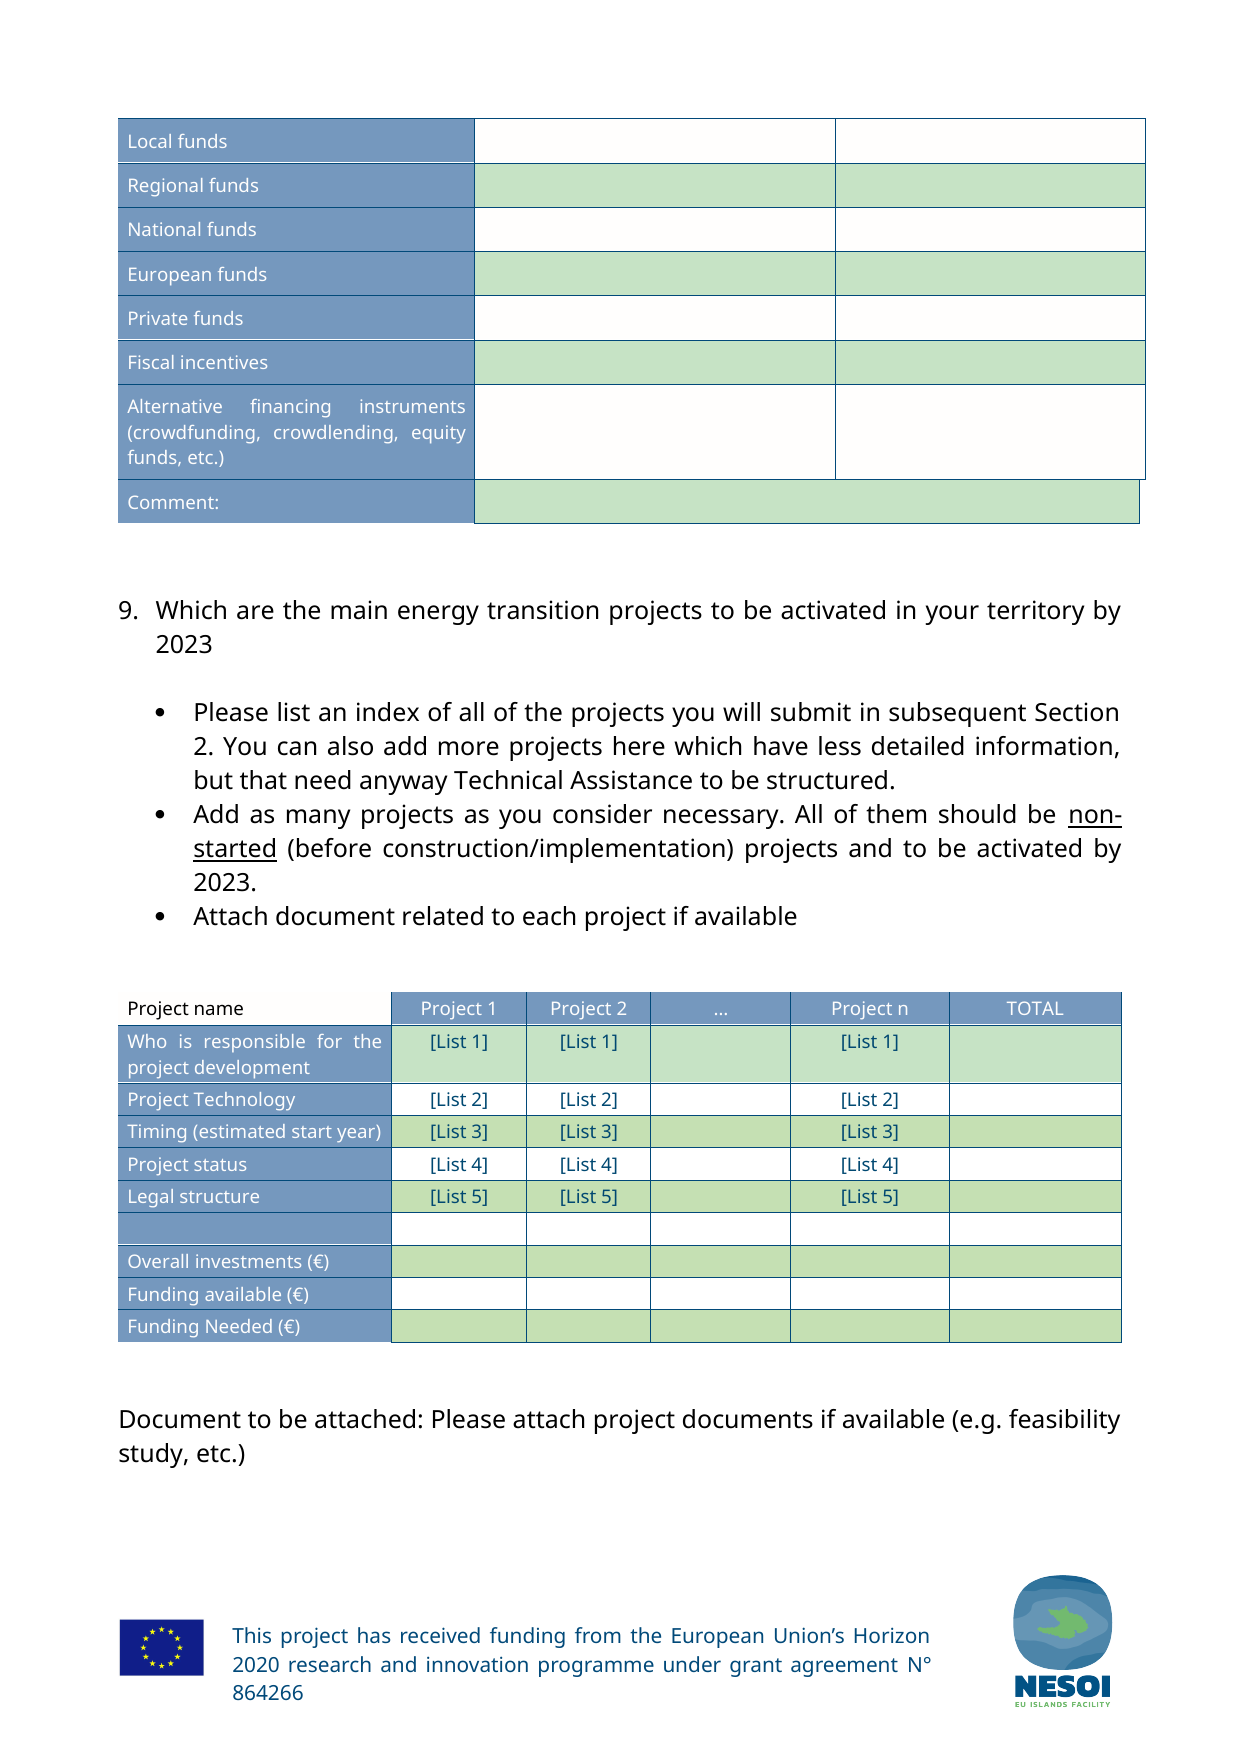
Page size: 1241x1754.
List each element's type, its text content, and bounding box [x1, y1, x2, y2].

table_cell Alternative financing instruments (crowdfunding, crowdlending, equity funds, etc.) [118, 385, 474, 479]
table_cell [651, 1148, 790, 1180]
table_cell [527, 1213, 650, 1244]
list Add as many projects as you consider necessary. All of them should be non-started (before construction/implementation) projects and to be activated by 2023. [156, 797, 1122, 899]
table_cell [950, 1026, 1121, 1082]
table_cell Regional funds [118, 164, 474, 207]
table_cell [950, 1084, 1121, 1115]
table_cell [836, 341, 1145, 384]
table_cell [List 4] [392, 1148, 526, 1180]
table_cell [651, 1310, 790, 1342]
table_cell Funding Needed (€) [118, 1310, 391, 1342]
table_cell Timing (estimated start year) [118, 1116, 391, 1147]
table_cell [List 3] [791, 1116, 949, 1147]
table_cell [392, 1310, 526, 1342]
table_cell [836, 119, 1145, 162]
table_cell [950, 1246, 1121, 1277]
table_cell [392, 1213, 526, 1244]
table_cell Funding available (€) [118, 1278, 391, 1309]
table_cell [836, 252, 1145, 295]
list Which are the main energy transition projects to be activated in your territory by 2023 [118, 592, 1122, 661]
table_cell [475, 119, 835, 162]
list Please list an index of all of the projects you will submit in subsequent Section 2. You can also add more projects here which have less detailed information, but that need anyway Technical Assistance to be structured. [156, 695, 1122, 797]
table_cell Who is responsible for the project development [118, 1026, 391, 1082]
table_cell [List 2] [791, 1084, 949, 1115]
table_cell [475, 164, 835, 207]
table_header Project name [118, 992, 391, 1024]
table_cell Legal structure [118, 1181, 391, 1212]
table_cell National funds [118, 208, 474, 251]
table_cell [791, 1310, 949, 1342]
table_cell [List 1] [527, 1026, 650, 1082]
table_cell Fiscal incentives [118, 341, 474, 384]
table_cell [List 3] [527, 1116, 650, 1147]
table_cell [List 4] [791, 1148, 949, 1180]
table_cell [836, 385, 1145, 479]
table_cell [List 2] [527, 1084, 650, 1115]
table_cell [950, 1278, 1121, 1309]
table_cell [475, 296, 835, 339]
table_header TOTAL [950, 992, 1121, 1024]
table_cell Private funds [118, 296, 474, 339]
table_cell [List 1] [791, 1026, 949, 1082]
table_cell [836, 296, 1145, 339]
table_cell [475, 480, 1139, 523]
table_cell [List 1] [392, 1026, 526, 1082]
table_cell [651, 1026, 790, 1082]
table_cell [791, 1213, 949, 1244]
table_cell [651, 1213, 790, 1244]
table_header Project 1 [392, 992, 526, 1024]
table_cell Local funds [118, 119, 474, 162]
table_cell [118, 1213, 391, 1244]
table_cell [950, 1116, 1121, 1147]
table_cell European funds [118, 252, 474, 295]
list Attach document related to each project if available [156, 899, 1122, 933]
table_cell [List 5] [392, 1181, 526, 1212]
table_cell [651, 1278, 790, 1309]
table_header Project 2 [527, 992, 650, 1024]
table_cell [527, 1278, 650, 1309]
table_cell [475, 208, 835, 251]
table_cell [950, 1181, 1121, 1212]
table_cell [475, 341, 835, 384]
table_header Project n [791, 992, 949, 1024]
table_cell [651, 1181, 790, 1212]
table_cell [392, 1246, 526, 1277]
table_cell [791, 1246, 949, 1277]
table_cell [651, 1116, 790, 1147]
table_cell [List 2] [392, 1084, 526, 1115]
table_cell [List 5] [791, 1181, 949, 1212]
table_cell [791, 1278, 949, 1309]
table_cell [475, 252, 835, 295]
table_cell [836, 208, 1145, 251]
table_cell [List 3] [392, 1116, 526, 1147]
table_header … [651, 992, 790, 1024]
table_cell Project status [118, 1148, 391, 1180]
table_cell Comment: [118, 480, 474, 523]
table_cell [950, 1213, 1121, 1244]
table_cell [651, 1084, 790, 1115]
picture [1011, 1573, 1114, 1709]
picture [118, 1618, 205, 1677]
table_cell [527, 1246, 650, 1277]
table_cell [950, 1148, 1121, 1180]
table_cell [651, 1246, 790, 1277]
table_cell [List 4] [527, 1148, 650, 1180]
table_cell [475, 385, 835, 479]
table_cell [527, 1310, 650, 1342]
table_cell Project Technology [118, 1084, 391, 1115]
text Document to be attached: Please attach project documents if available (e.g. feasibility study, etc.) [118, 1402, 1122, 1470]
table_cell [392, 1278, 526, 1309]
table_cell [836, 164, 1145, 207]
table_cell Overall investments (€) [118, 1246, 391, 1277]
table_cell [List 5] [527, 1181, 650, 1212]
table_cell [950, 1310, 1121, 1342]
